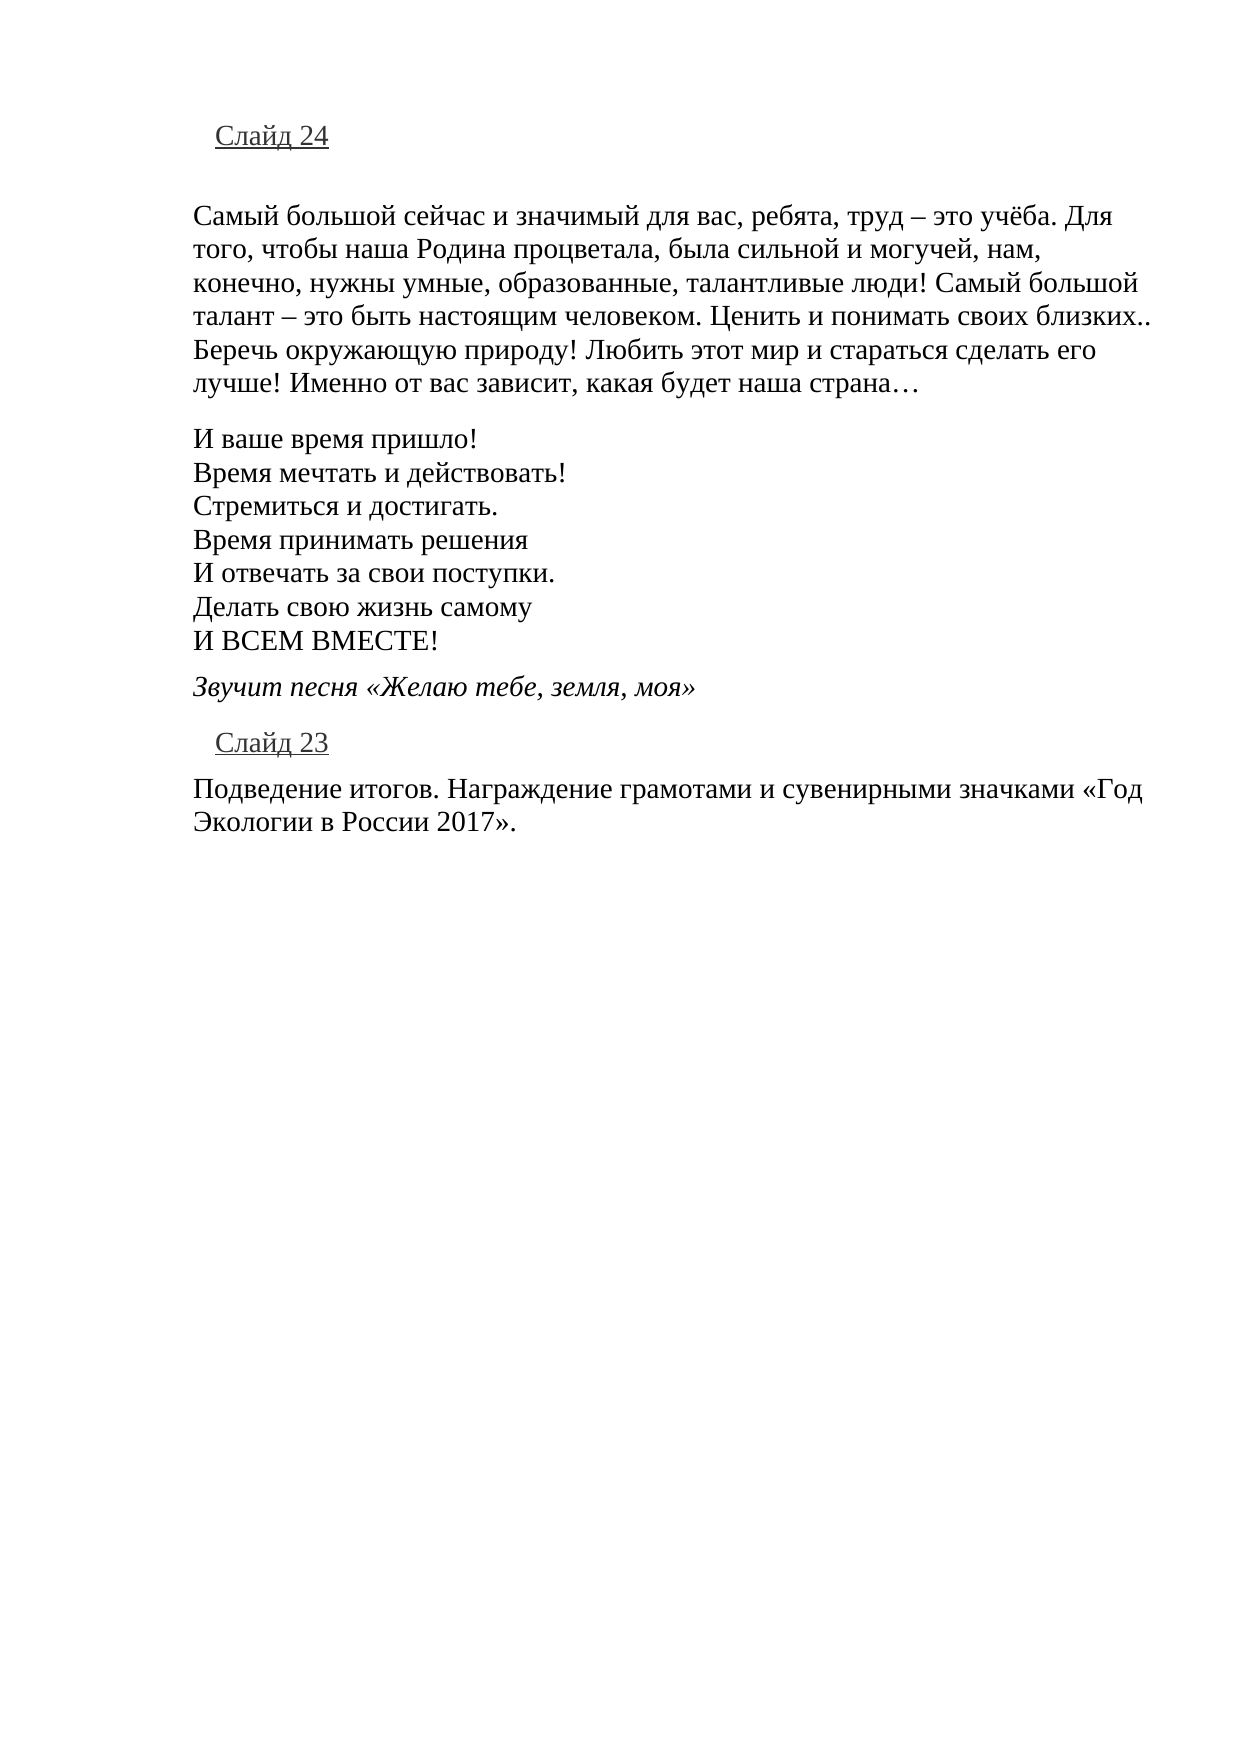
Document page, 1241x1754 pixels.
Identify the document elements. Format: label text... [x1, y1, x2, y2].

text Стремиться и достигать. [193, 488, 1152, 522]
text Время принимать решения [193, 522, 1152, 556]
text И ВСЕМ ВМЕСТЕ! [193, 623, 1152, 656]
text Звучит песня «Желаю тебе, земля, моя» [193, 669, 1152, 702]
text Самый большой сейчас и значимый для вас, ребята, труд – это учёба. Для того, чтобы наша Родина процветала, была сильной и могучей, нам, конечно, нужны умные, образованные, талантливые люди! Самый большой талант – это быть настоящим человеком. Ценить и понимать своих близких.. Беречь окружающую природу! Любить этот мир и стараться сделать его лучше! Именно от вас зависит, какая будет наша страна… [193, 198, 1152, 399]
text Время мечтать и действовать! [193, 455, 1152, 488]
text Подведение итогов. Награждение грамотами и сувенирными значками «Год Экологии в России 2017». [193, 771, 1152, 838]
text Делать свою жизнь самому [193, 589, 1152, 623]
text И отвечать за свои поступки. [193, 556, 1152, 589]
text Слайд 24 [215, 118, 1152, 152]
text Слайд 23 [215, 725, 1152, 758]
text И ваше время пришло! [193, 421, 1152, 455]
